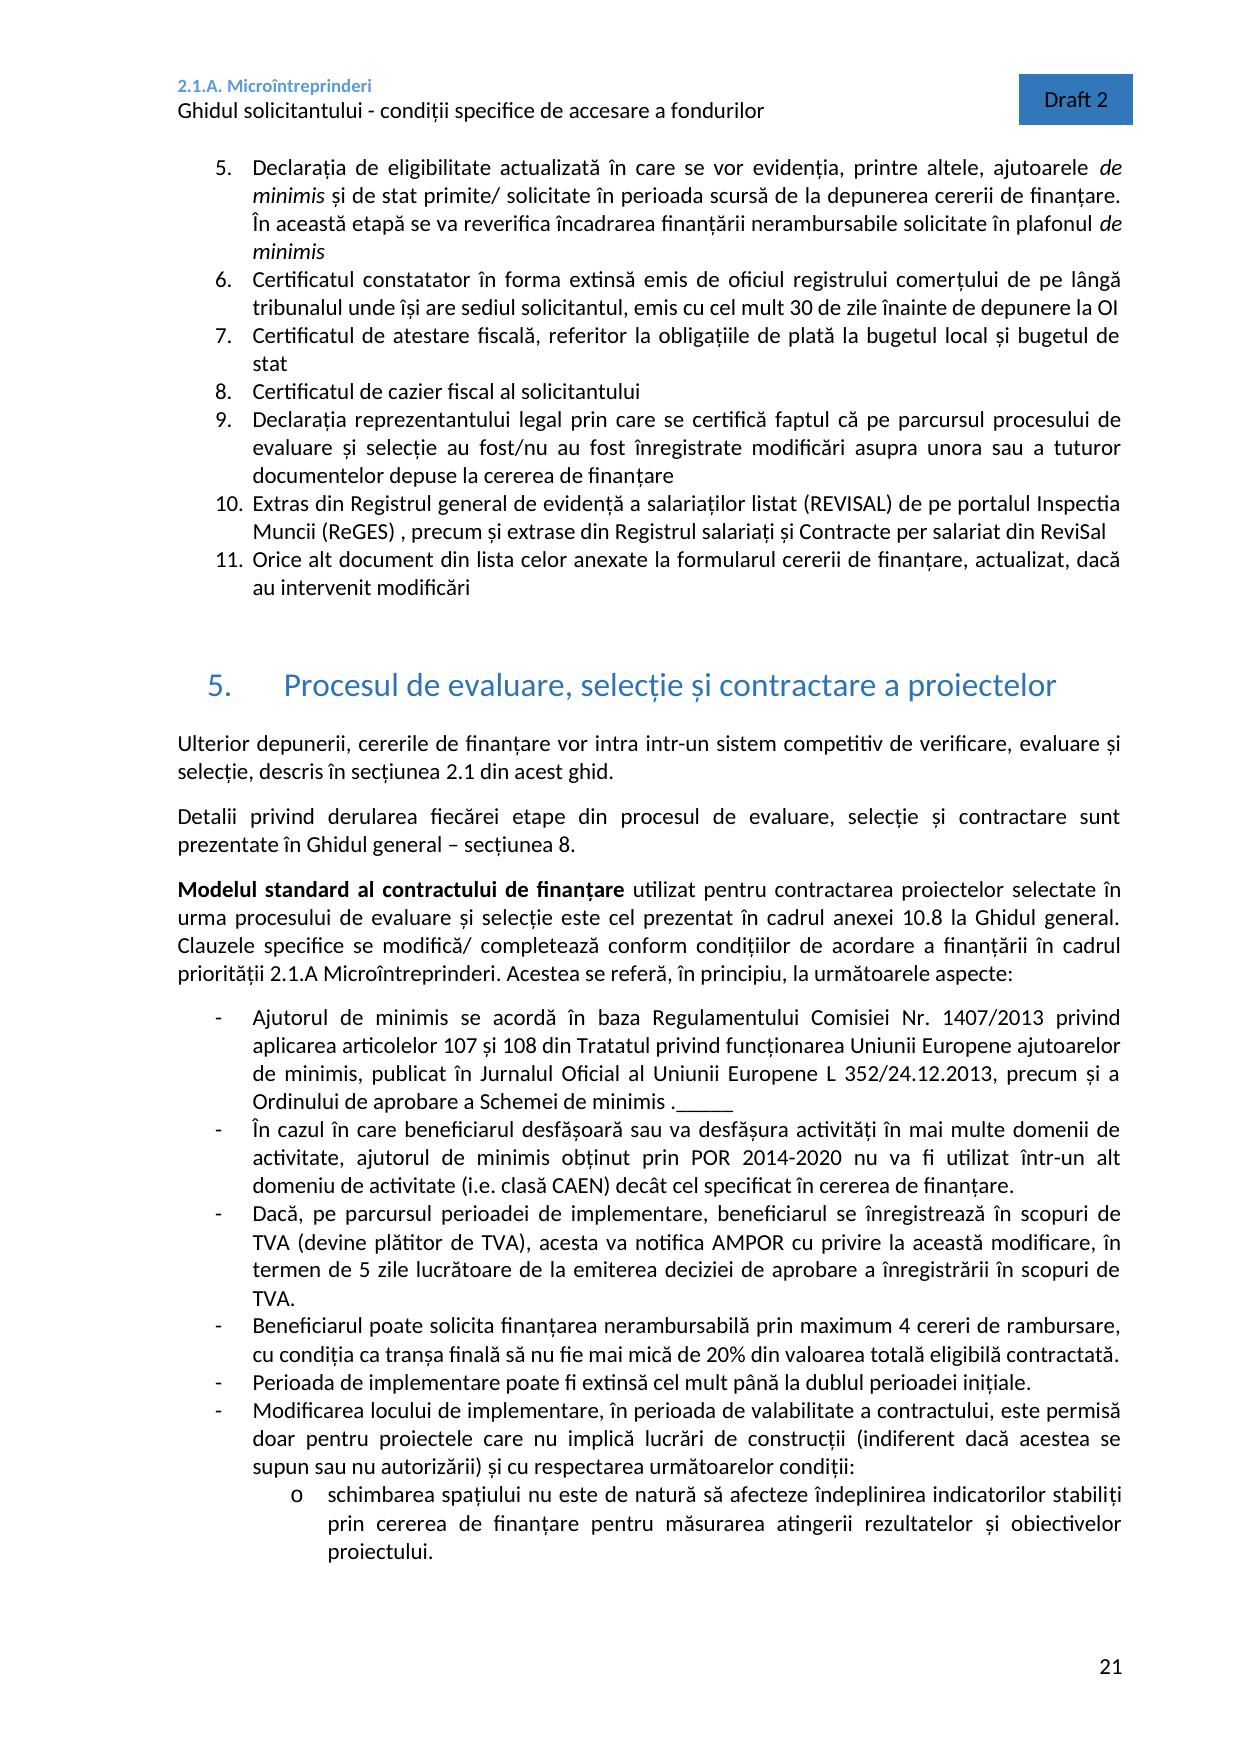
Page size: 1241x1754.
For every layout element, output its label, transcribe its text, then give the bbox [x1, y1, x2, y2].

text Ulterior depunerii, cererile de finanțare vor intra intr-un sistem competitiv de verificare, evaluare și selecție, descris în secțiunea 2.1 din acest ghid. [177, 729, 1122, 785]
list Perioada de implementare poate fi extinsă cel mult până la dublul perioadei inițiale. [215, 1368, 1122, 1396]
list Certificatul de atestare fiscală, referitor la obligațiile de plată la bugetul local și bugetul de stat [215, 321, 1122, 377]
list Certificatul constatator în forma extinsă emis de oficiul registrului comerţului de pe lângă tribunalul unde îşi are sediul solicitantul, emis cu cel mult 30 de zile înainte de depunere la OI [215, 265, 1122, 321]
list Declarația de eligibilitate actualizată în care se vor evidenția, printre altele, ajutoarele de minimis și de stat primite/ solicitate în perioada scursă de la depunerea cererii de finanțare. În această etapă se va reverifica încadrarea finanțării nerambursabile solicitate în plafonul de minimis [215, 153, 1122, 265]
list În cazul în care beneficiarul desfășoară sau va desfășura activități în mai multe domenii de activitate, ajutorul de minimis obținut prin POR 2014-2020 nu va fi utilizat într-un alt domeniu de activitate (i.e. clasă CAEN) decât cel specificat în cererea de finanțare. [215, 1116, 1122, 1199]
list Ajutorul de minimis se acordă în baza Regulamentului Comisiei Nr. 1407/2013 privind aplicarea articolelor 107 și 108 din Tratatul privind funcționarea Uniunii Europene ajutoarelor de minimis, publicat în Jurnalul Oficial al Uniunii Europene L 352/24.12.2013, precum și a Ordinului de aprobare a Schemei de minimis ._____ [215, 1003, 1122, 1116]
text Detalii privind derularea fiecărei etape din procesul de evaluare, selecție și contractare sunt prezentate în Ghidul general – secțiunea 8. [177, 802, 1122, 858]
list schimbarea spaţiului nu este de natură să afecteze îndeplinirea indicatorilor stabiliţi prin cererea de finanţare pentru măsurarea atingerii rezultatelor şi obiectivelor proiectului. [290, 1480, 1122, 1565]
list Beneficiarul poate solicita finanţarea nerambursabilă prin maximum 4 cereri de rambursare, cu condiţia ca tranşa finală să nu fie mai mică de 20% din valoarea totală eligibilă contractată. [215, 1312, 1122, 1368]
list Extras din Registrul general de evidență a salariaților listat (REVISAL) de pe portalul Inspectia Muncii (ReGES) , precum și extrase din Registrul salariați și Contracte per salariat din ReviSal [215, 489, 1122, 545]
text Modelul standard al contractului de finanțare utilizat pentru contractarea proiectelor selectate în urma procesului de evaluare și selecție este cel prezentat în cadrul anexei 10.8 la Ghidul general. Clauzele specifice se modifică/ completează conform condițiilor de acordare a finanțării în cadrul priorității 2.1.A Microîntreprinderi. Acestea se referă, în principiu, la următoarele aspecte: [177, 875, 1122, 987]
list Certificatul de cazier fiscal al solicitantului [215, 377, 1122, 405]
list Declaraţia reprezentantului legal prin care se certifică faptul că pe parcursul procesului de evaluare şi selecţie au fost/nu au fost înregistrate modificări asupra unora sau a tuturor documentelor depuse la cererea de finanţare [215, 405, 1122, 489]
list Orice alt document din lista celor anexate la formularul cererii de finanțare, actualizat, dacă au intervenit modificări [215, 545, 1122, 601]
list Dacă, pe parcursul perioadei de implementare, beneficiarul se înregistrează în scopuri de TVA (devine plătitor de TVA), acesta va notifica AMPOR cu privire la această modificare, în termen de 5 zile lucrătoare de la emiterea deciziei de aprobare a înregistrării în scopuri de TVA. [215, 1199, 1122, 1312]
subtitle Procesul de evaluare, selecție și contractare a proiectelor [207, 663, 1122, 704]
list Modificarea locului de implementare, în perioada de valabilitate a contractului, este permisă doar pentru proiectele care nu implică lucrări de construcții (indiferent dacă acestea se supun sau nu autorizării) şi cu respectarea următoarelor condiţii: [215, 1396, 1122, 1480]
